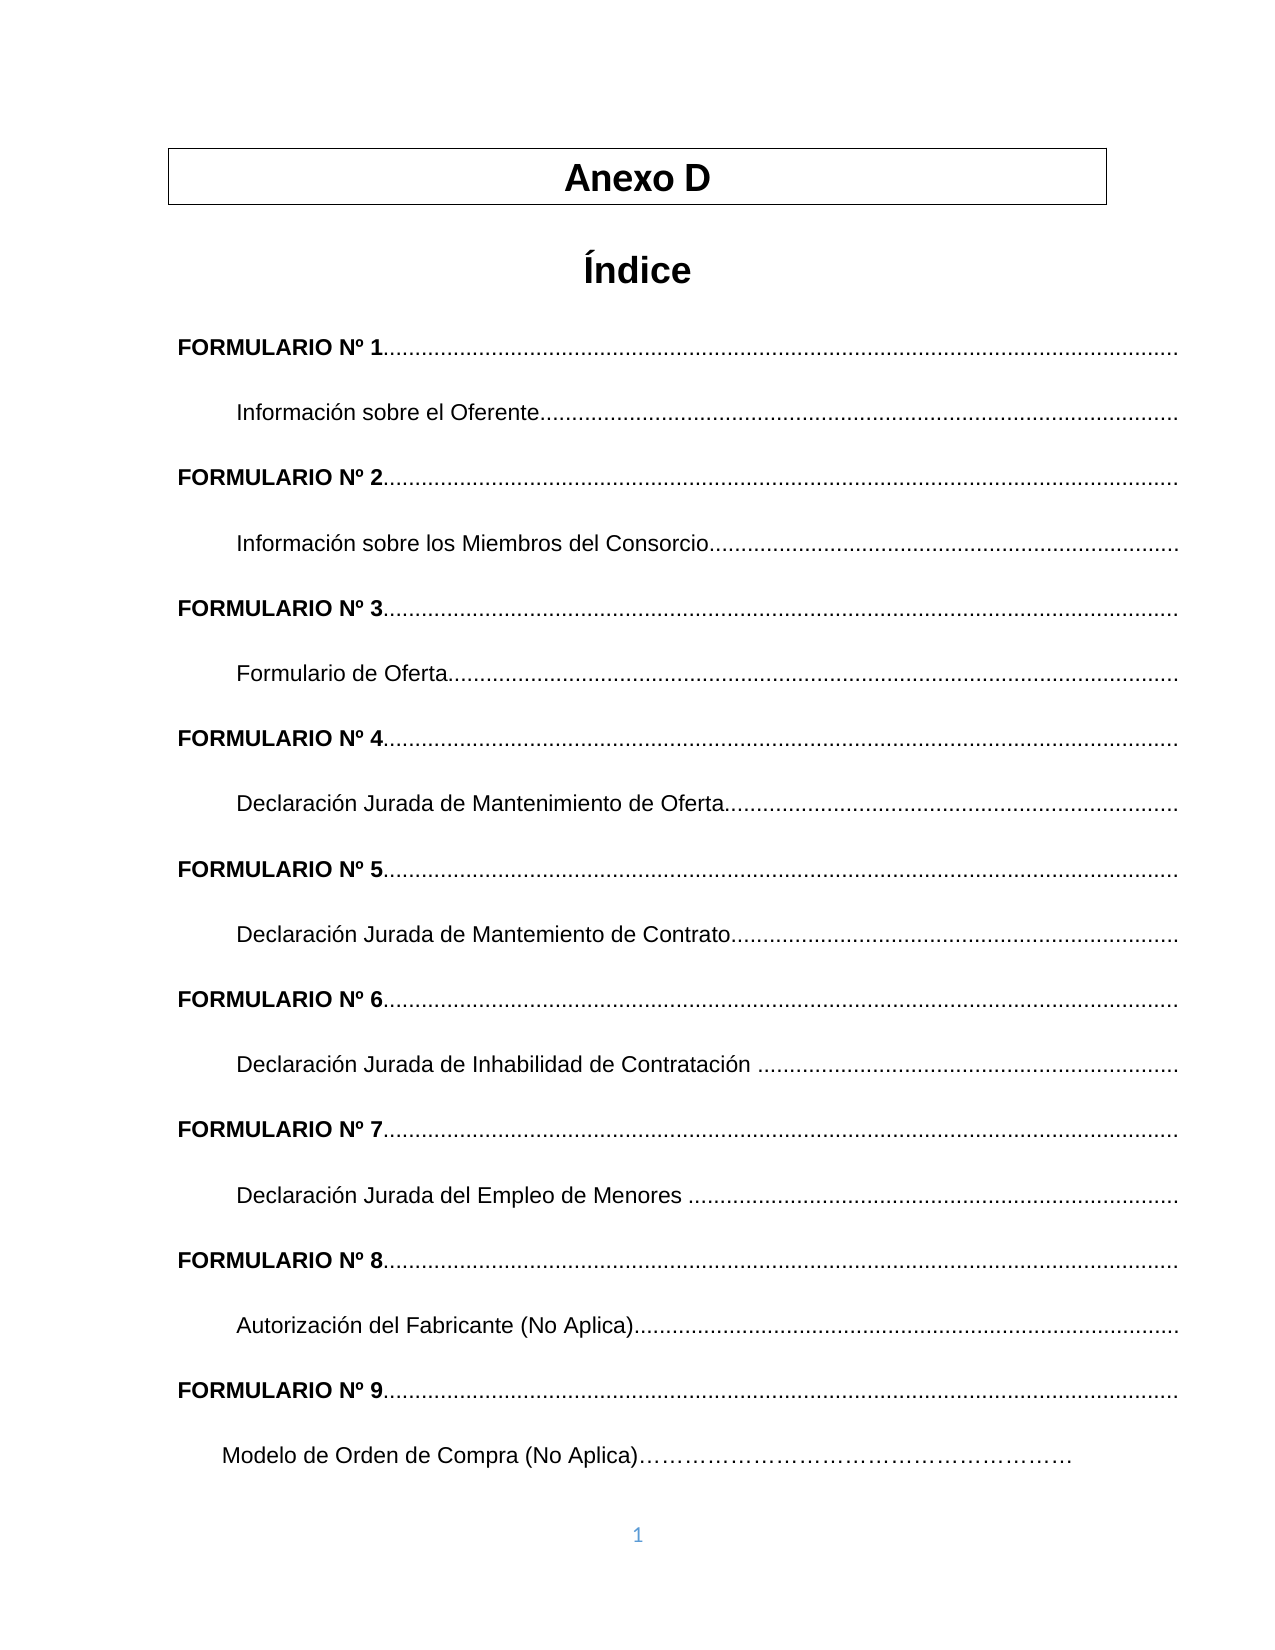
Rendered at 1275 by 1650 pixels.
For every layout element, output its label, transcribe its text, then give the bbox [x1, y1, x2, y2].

text Declaración Jurada de Mantemiento de Contrato [202, 921, 1098, 947]
text FORMULARIO Nº 7 [177, 1116, 1098, 1143]
text Autorización del Fabricante (No Aplica) [202, 1312, 1098, 1338]
text Índice [177, 248, 1098, 291]
text Formulario de Oferta [202, 660, 1098, 686]
text Anexo D [169, 149, 1106, 204]
text Información sobre el Oferente [202, 399, 1098, 426]
text Declaración Jurada del Empleo de Menores [202, 1182, 1098, 1208]
text FORMULARIO Nº 3 [177, 595, 1098, 621]
text FORMULARIO Nº 2 [177, 464, 1098, 491]
text FORMULARIO Nº 1 [177, 334, 1098, 360]
text FORMULARIO Nº 8 [177, 1247, 1098, 1273]
text Declaración Jurada de Mantenimiento de Oferta [202, 790, 1098, 817]
text FORMULARIO Nº 6 [177, 986, 1098, 1012]
text FORMULARIO Nº 9 [177, 1377, 1098, 1404]
text Declaración Jurada de Inhabilidad de Contratación [202, 1051, 1098, 1078]
text FORMULARIO Nº 5 [177, 856, 1098, 882]
text Modelo de Orden de Compra (No Aplica)………………………………………………… [177, 1442, 1098, 1469]
text Información sobre los Miembros del Consorcio [202, 529, 1098, 556]
text FORMULARIO Nº 4 [177, 725, 1098, 752]
